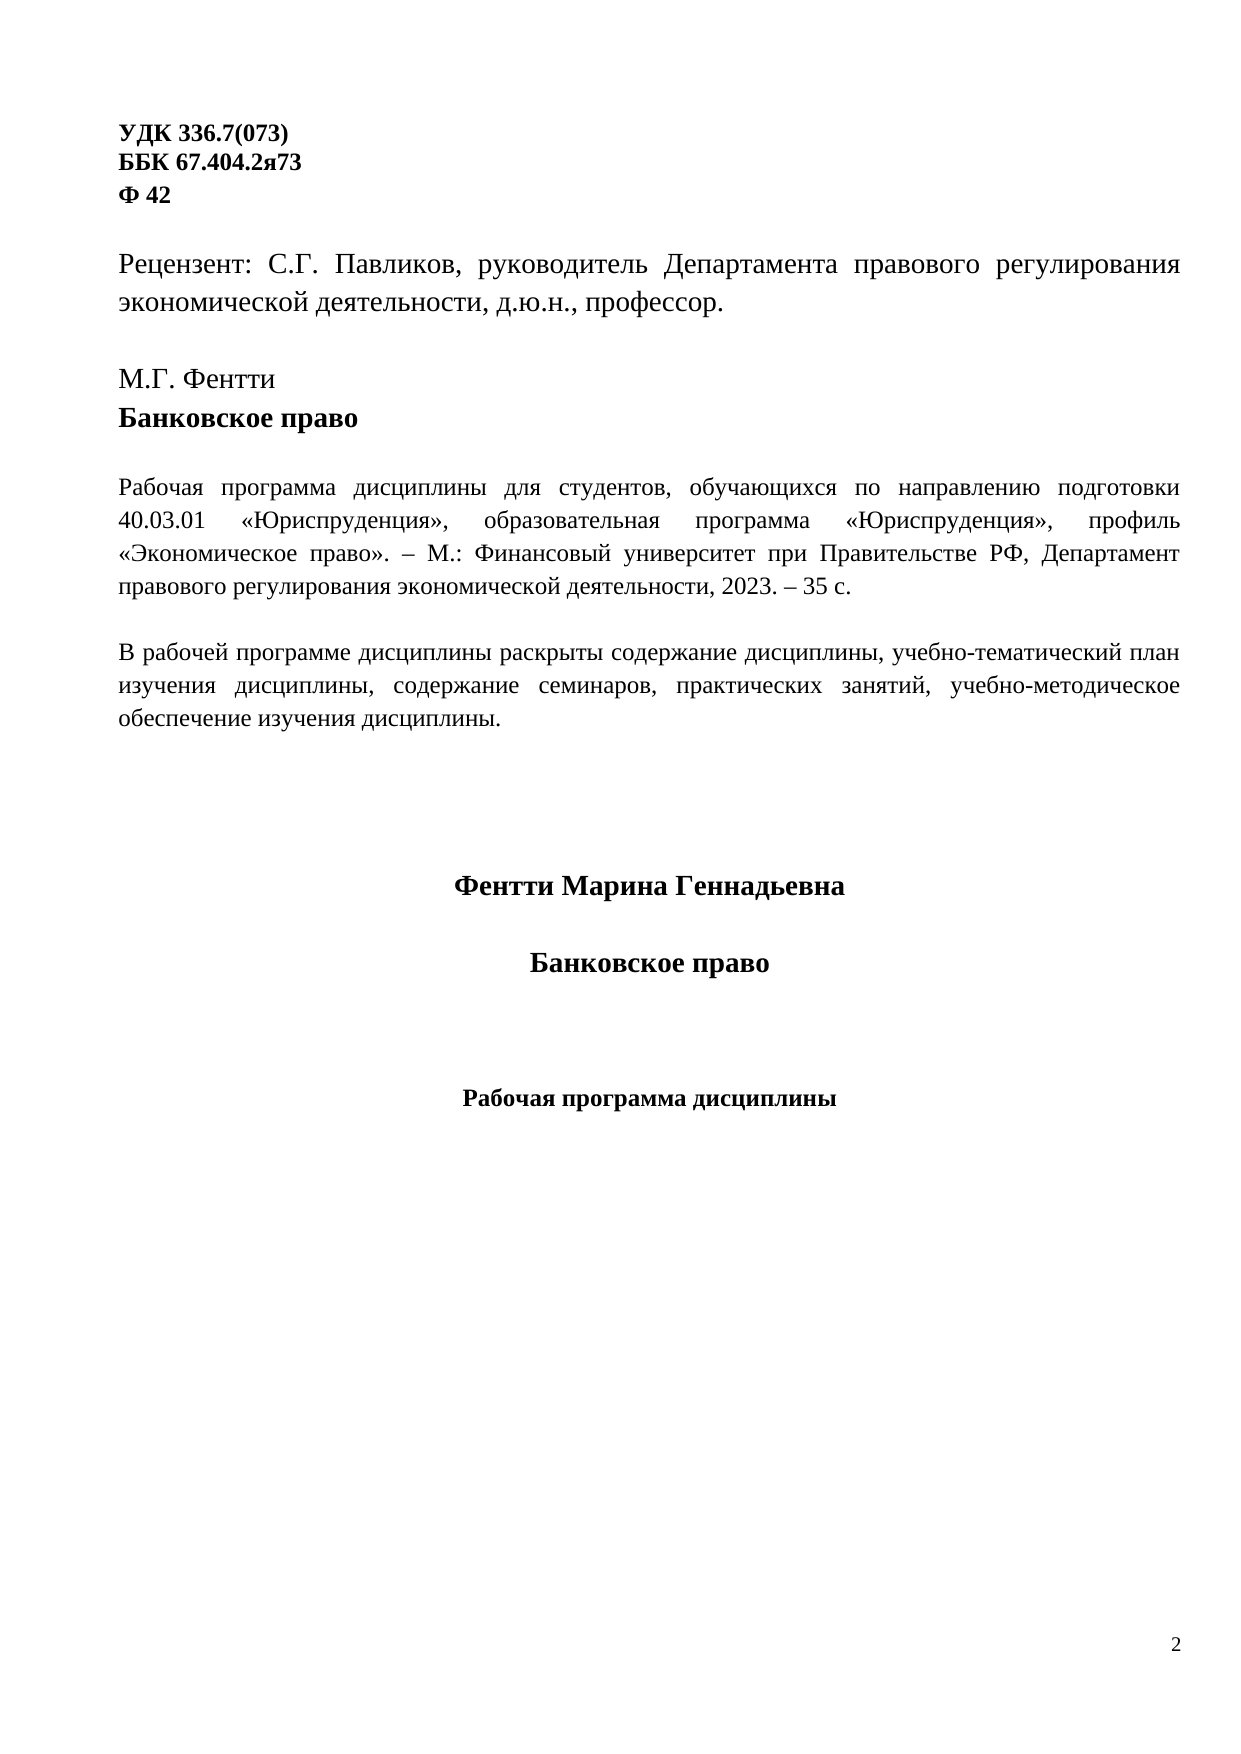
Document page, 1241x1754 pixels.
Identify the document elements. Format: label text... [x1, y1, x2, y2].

text Рабочая программа дисциплины [118, 1083, 1181, 1111]
text М.Г. Фентти [118, 362, 1181, 395]
text ББК 67.404.2я73 [118, 147, 1181, 176]
text Банковское право [118, 400, 1181, 434]
text Фентти Марина Геннадьевна [118, 868, 1181, 901]
text Банковское право [118, 945, 1181, 978]
text Рабочая программа дисциплины для студентов, обучающихся по направлению подготовки 40.03.01 «Юриспруденция», образовательная программа «Юриспруденция», профиль «Экономическое право». – М.: Финансовый университет при Правительстве РФ, Департамент правового регулирования экономической деятельности, 2023. – 35 с. [118, 472, 1181, 599]
text Ф 42 [118, 180, 1181, 209]
text Рецензент: С.Г. Павликов, руководитель Департамента правового регулирования экономической деятельности, д.ю.н., профессор. [118, 246, 1181, 318]
text В рабочей программе дисциплины раскрыты содержание дисциплины, учебно-тематический план изучения дисциплины, содержание семинаров, практических занятий, учебно-методическое обеспечение изучения дисциплины. [118, 637, 1181, 732]
text УДК 336.7(073) [118, 118, 1181, 147]
